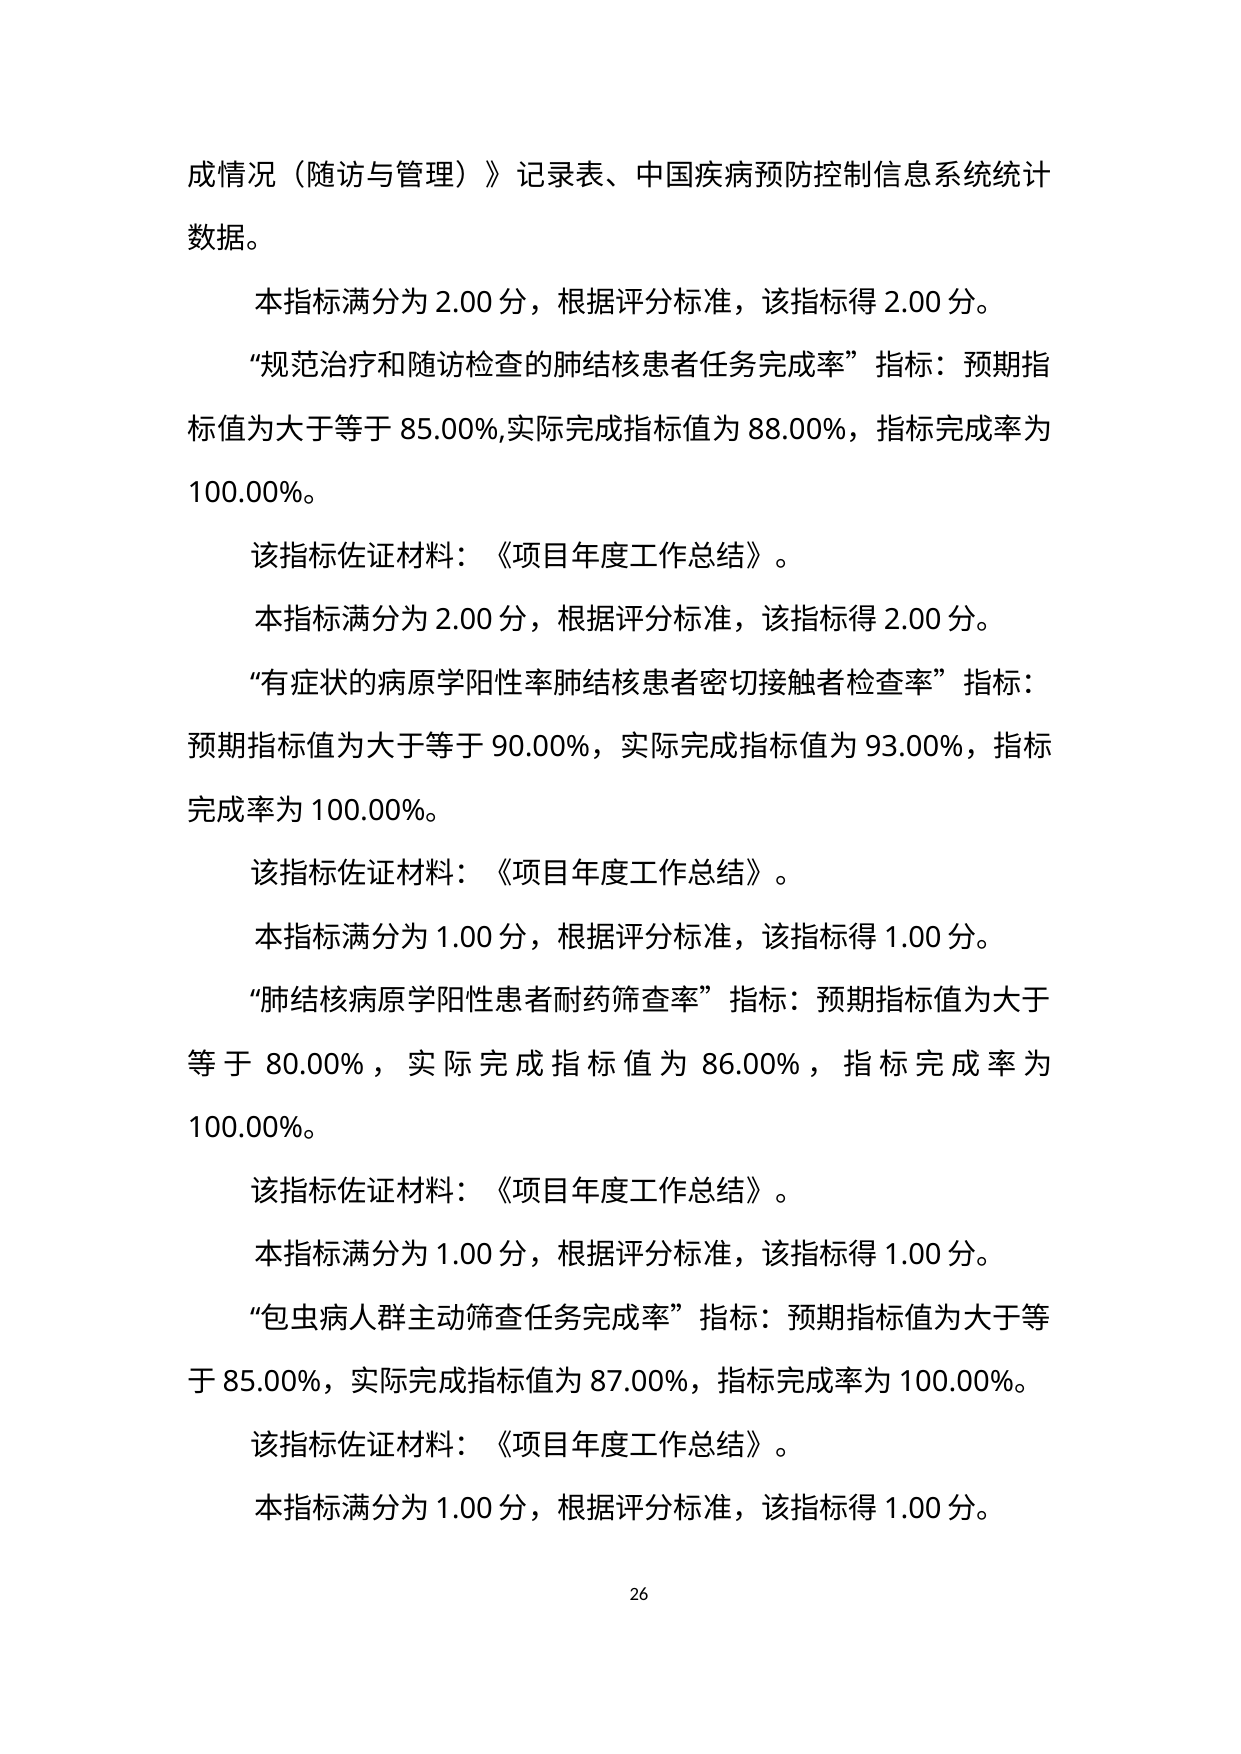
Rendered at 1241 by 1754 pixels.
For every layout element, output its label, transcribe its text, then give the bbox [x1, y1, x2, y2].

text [187, 151, 1053, 257]
text 本指标满分为1.00分，根据评分标准，该指标得1.00分。 [187, 1231, 1053, 1273]
text “规范治疗和随访检查的肺结核患者任务完成率”指标：预期指标值为大于等于85.00%,实际完成指标值为88.00%，指标完成率为100.00%。 [187, 342, 1053, 511]
text 本指标满分为1.00分，根据评分标准，该指标得1.00分。 [187, 913, 1053, 956]
text 本指标满分为2.00分，根据评分标准，该指标得2.00分。 [187, 596, 1053, 638]
text 该指标佐证材料：《项目年度工作总结》。 [187, 1422, 1053, 1464]
text 该指标佐证材料：《项目年度工作总结》。 [187, 1167, 1053, 1210]
text 本指标满分为1.00分，根据评分标准，该指标得1.00分。 [187, 1485, 1053, 1527]
text “肺结核病原学阳性患者耐药筛查率”指标：预期指标值为大于等于80.00%，实际完成指标值为86.00%，指标完成率为100.00%。 [187, 977, 1053, 1146]
text “包虫病人群主动筛查任务完成率”指标：预期指标值为大于等于85.00%，实际完成指标值为87.00%，指标完成率为100.00%。 [187, 1294, 1053, 1400]
text “有症状的病原学阳性率肺结核患者密切接触者检查率”指标：预期指标值为大于等于90.00%，实际完成指标值为93.00%，指标完成率为100.00%。 [187, 659, 1053, 829]
text 该指标佐证材料：《项目年度工作总结》。 [187, 532, 1053, 574]
text 本指标满分为2.00分，根据评分标准，该指标得2.00分。 [187, 278, 1053, 321]
text 该指标佐证材料：《项目年度工作总结》。 [187, 850, 1053, 892]
